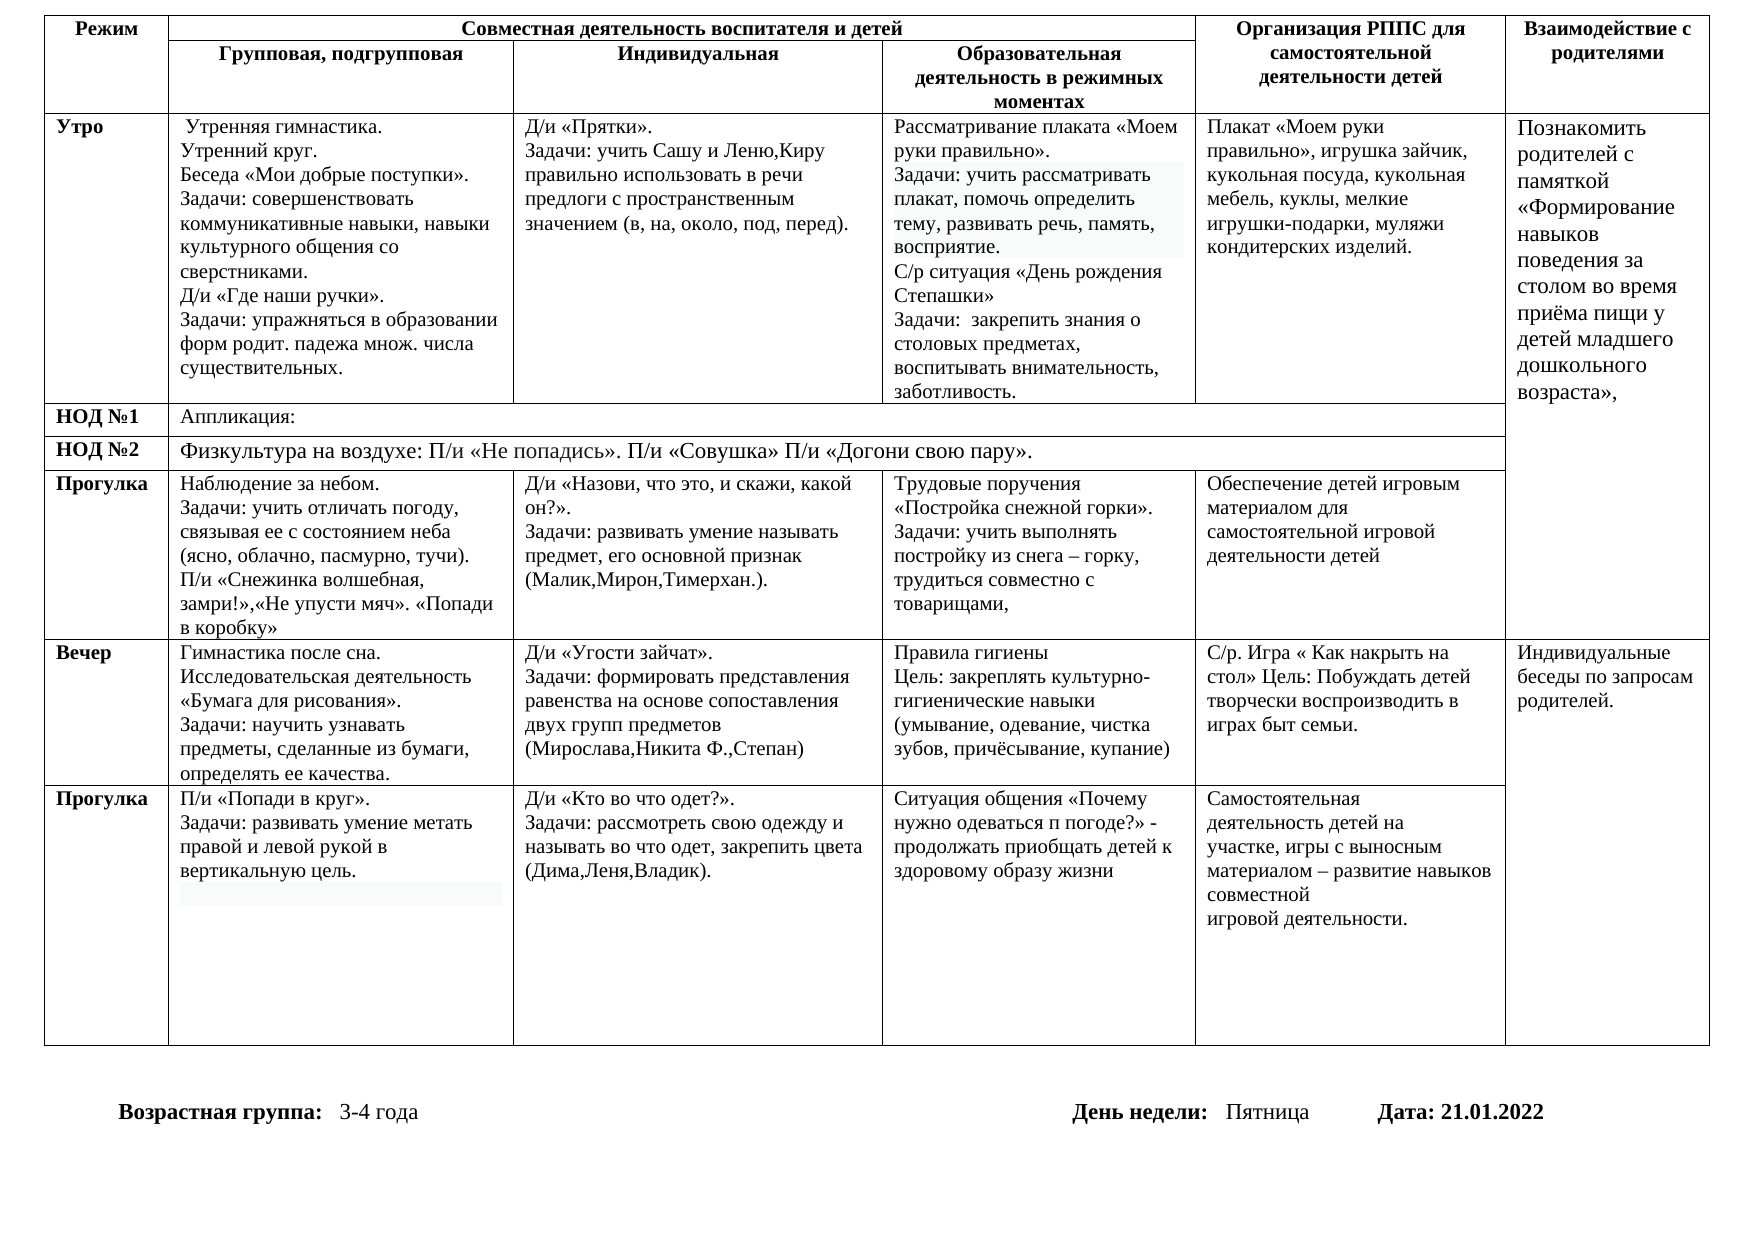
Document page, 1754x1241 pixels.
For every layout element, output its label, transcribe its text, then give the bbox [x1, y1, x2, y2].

table_cell Вечер [45, 640, 168, 784]
table_cell Познакомить родителей с памяткой «Формирование навыков поведения за столом во время приёма пищи у детей младшего дошкольного возраста», [1506, 114, 1709, 639]
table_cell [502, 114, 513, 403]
table_cell НОД №2 [45, 437, 168, 469]
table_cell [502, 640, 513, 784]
table_cell Обеспечение детей игровым материалом для самостоятельной игровой деятельности детей [1196, 471, 1505, 639]
table_cell Аппликация: [169, 404, 1505, 436]
table_cell Д/и «Назови, что это, и скажи, какой он?». Задачи: развивать умение называть предмет, его основной признак (Малик,Мирон,Тимерхан.). [514, 471, 882, 639]
table_cell Прогулка [45, 471, 168, 639]
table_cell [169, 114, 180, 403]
table_cell Индивидуальная [514, 41, 882, 113]
table_cell Д/и «Прятки». Задачи: учить Сашу и Леню,Киру правильно использовать в речи предлоги с пространственным значением (в, на, около, под, перед). [514, 114, 882, 403]
table_cell Прогулка [45, 786, 168, 1044]
text Возрастная группа: 3-4 года День недели: Пятница Дата: 21.01.2022 [118, 1098, 1636, 1125]
table_cell Самостоятельная деятельность детей на участке, игры с выносным материалом – развитие навыков совместной игровой деятельности. [1196, 786, 1505, 1044]
table_cell Индивидуальные беседы по запросам родителей. [1506, 640, 1709, 1044]
table_cell Д/и «Кто во что одет?». Задачи: рассмотреть свою одежду и называть во что одет, закрепить цвета (Дима,Леня,Владик). [514, 786, 882, 1044]
table_cell Правила гигиены Цель: закреплять культурно-гигиенические навыки (умывание, одевание, чистка зубов, причёсывание, купание) [883, 640, 1195, 784]
table_cell НОД №1 [45, 404, 168, 436]
table_cell Физкультура на воздухе: П/и «Не попадись». П/и «Совушка» П/и «Догони свою пару». [169, 437, 1505, 469]
table_header Организация РППС для самостоятельной деятельности детей [1196, 16, 1505, 113]
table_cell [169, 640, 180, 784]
table_cell Образовательная деятельность в режимных моментах [883, 41, 1195, 113]
table_cell П/и «Попади в круг». Задачи: развивать умение метать правой и левой рукой в вертикальную цель. [169, 786, 513, 1044]
table_cell Плакат «Моем руки правильно», игрушка зайчик, кукольная посуда, кукольная мебель, куклы, мелкие игрушки-подарки, муляжи кондитерских изделий. [1196, 114, 1505, 403]
table_header Режим [45, 16, 168, 113]
table_cell Групповая, подгрупповая [169, 41, 513, 113]
table_cell Ситуация общения «Почему нужно одеваться п погоде?» - продолжать приобщать детей к здоровому образу жизни [883, 786, 1195, 1044]
table_header Совместная деятельность воспитателя и детей [169, 16, 1195, 40]
table_cell Д/и «Угости зайчат». Задачи: формировать представления равенства на основе сопоставления двух групп предметов (Мирослава,Никита Ф.,Степан) [514, 640, 882, 784]
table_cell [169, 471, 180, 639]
table_cell С/р. Игра « Как накрыть на стол» Цель: Побуждать детей творчески воспроизводить в играх быт семьи. [1196, 640, 1505, 784]
table_header Взаимодействие с родителями [1506, 16, 1709, 113]
table_cell Утро [45, 114, 168, 403]
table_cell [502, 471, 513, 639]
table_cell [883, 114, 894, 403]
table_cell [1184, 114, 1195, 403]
table_cell Трудовые поручения «Постройка снежной горки». Задачи: учить выполнять постройку из снега – горку, трудиться совместно с товарищами, [883, 471, 1195, 639]
